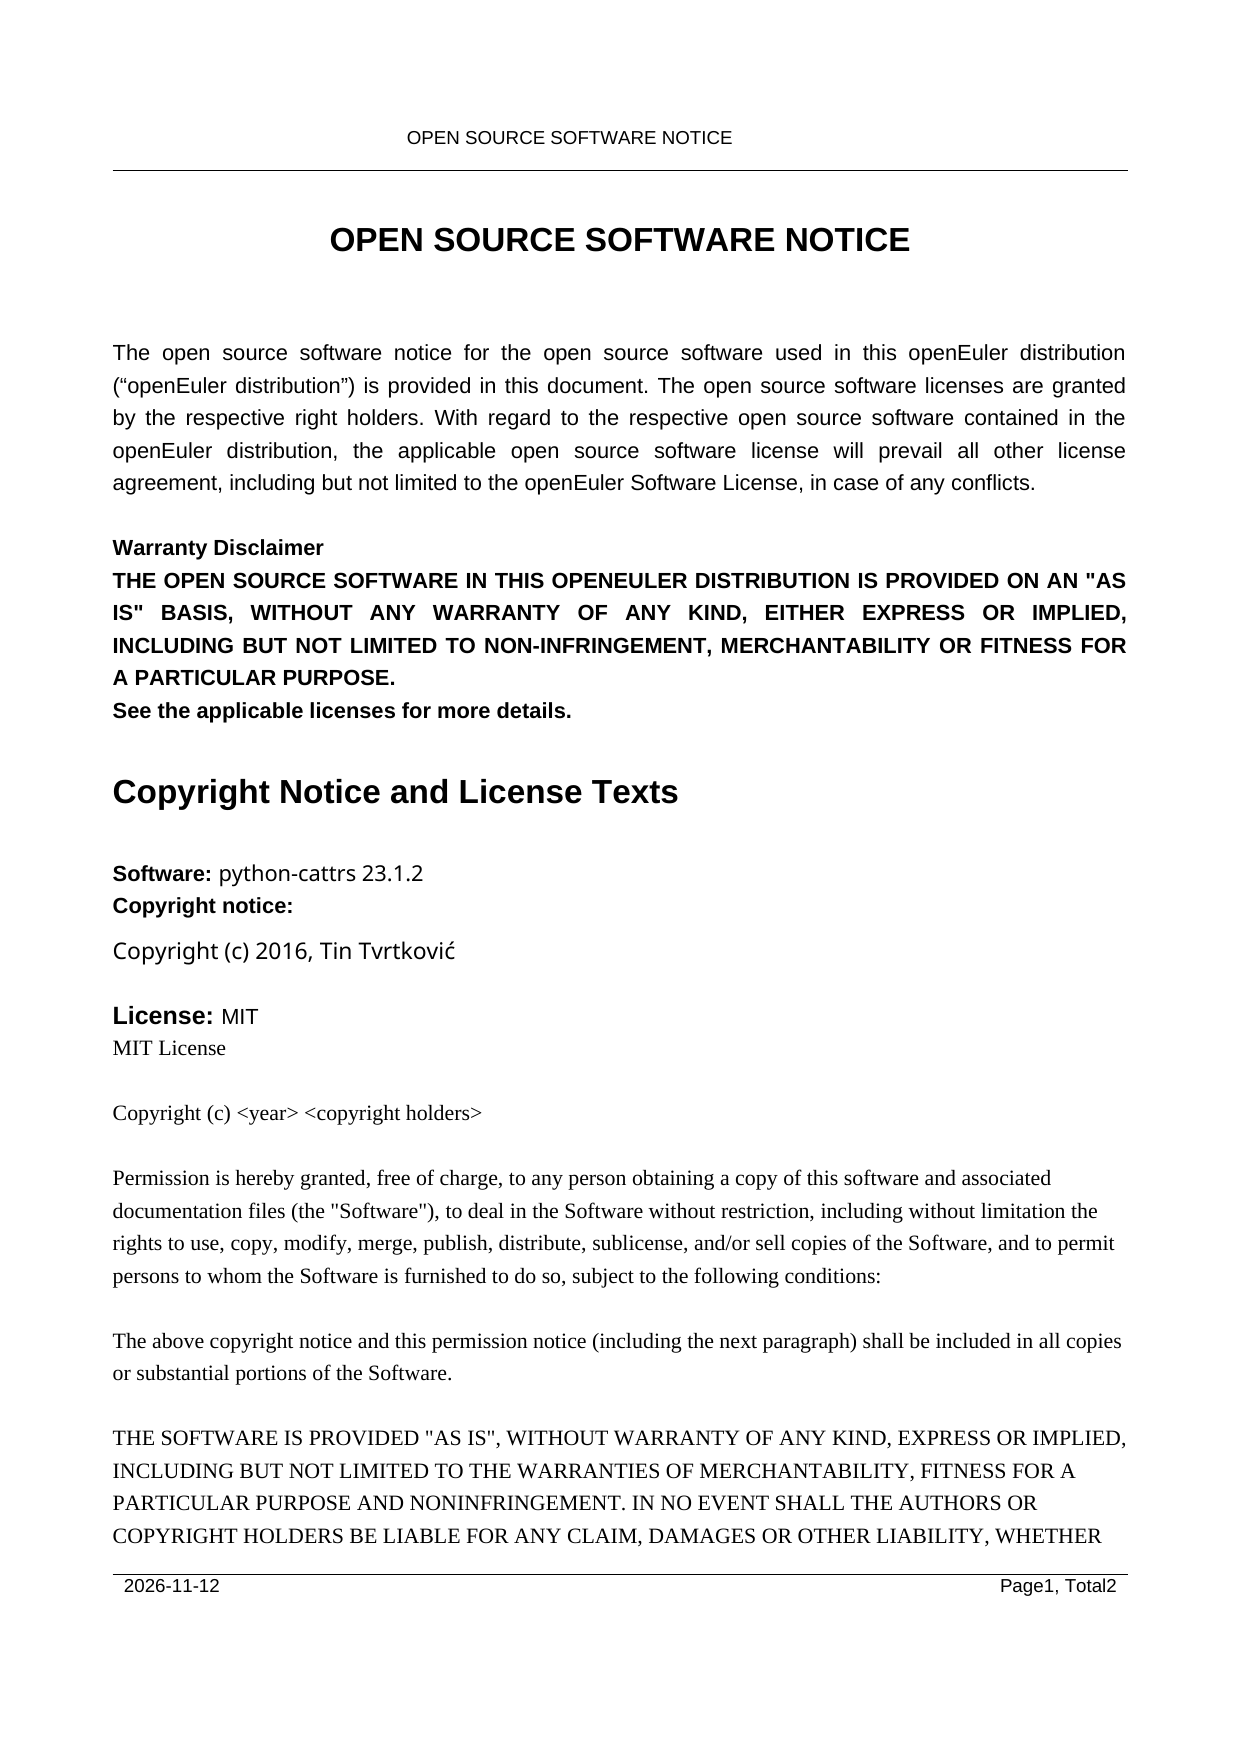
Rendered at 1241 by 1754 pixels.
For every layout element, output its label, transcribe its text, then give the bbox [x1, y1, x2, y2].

text Copyright notice: [112, 889, 1128, 921]
title Software: python-cattrs 23.1.2 [112, 856, 1128, 889]
text Warranty Disclaimer [112, 531, 1128, 564]
text License: MIT [112, 999, 1128, 1031]
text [112, 1031, 1128, 1551]
text The open source software notice for the open source software used in this openEuler distribution (“openEuler distribution”) is provided in this document. The open source software licenses are granted by the respective right holders. With regard to the respective open source software contained in the openEuler distribution, the applicable open source software license will prevail all other license agreement, including but not limited to the openEuler Software License, in case of any conflicts. [112, 336, 1128, 499]
text Copyright (c) 2016, Tin Tvrtković [112, 934, 1128, 999]
text THE OPEN SOURCE SOFTWARE IN THIS OPENEULER DISTRIBUTION IS PROVIDED ON AN "AS IS" BASIS, WITHOUT ANY WARRANTY OF ANY KIND, EITHER EXPRESS OR IMPLIED, INCLUDING BUT NOT LIMITED TO NON-INFRINGEMENT, MERCHANTABILITY OR FITNESS FOR A PARTICULAR PURPOSE. See the applicable licenses for more details. [112, 564, 1128, 726]
text Copyright Notice and License Texts [112, 759, 1128, 824]
text OPEN SOURCE SOFTWARE NOTICE [112, 206, 1128, 271]
